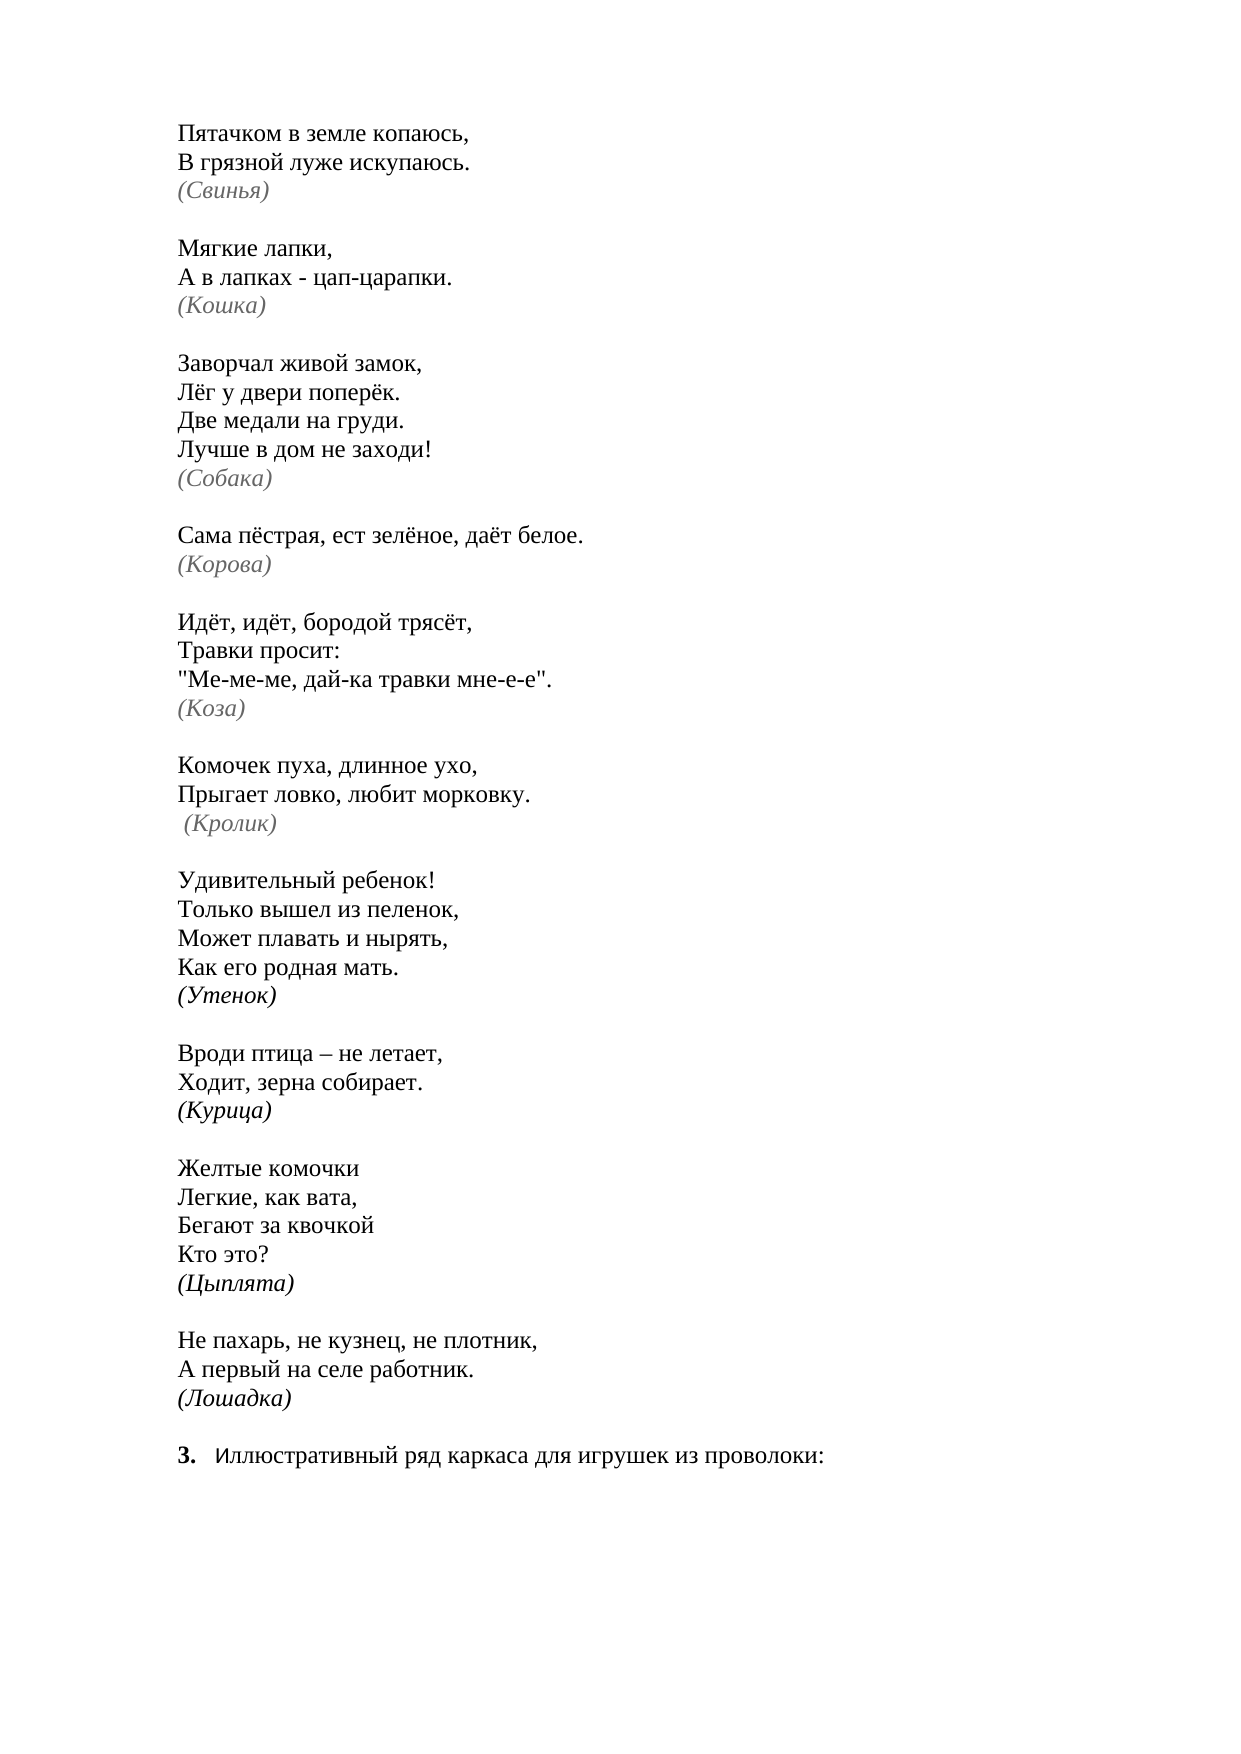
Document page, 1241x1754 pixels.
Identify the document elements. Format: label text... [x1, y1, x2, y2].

text Только вышел из пеленок, [177, 894, 1152, 923]
text (Цыплята) [177, 1268, 1152, 1297]
text Может плавать и нырять, [177, 923, 1152, 952]
text Пятачком в земле копаюсь, В грязной луже искупаюсь. (Свинья) [177, 118, 1152, 204]
text Бегают за квочкой [177, 1211, 1152, 1239]
text Легкие, как вата, [177, 1182, 1152, 1211]
text Ходит, зерна собирает. [177, 1067, 1152, 1096]
text Мягкие лапки, А в лапках - цап-царапки. (Кошка) [177, 233, 1152, 319]
text Сама пёстрая, ест зелёное, даёт белое. [177, 521, 1152, 549]
text Вроди птица – не летает, [177, 1038, 1152, 1067]
text (Утенок) [177, 981, 1152, 1009]
text Комочек пуха, длинное ухо, Прыгает ловко, любит морковку. (Кролик) [177, 751, 1152, 837]
text Заворчал живой замок, Лёг у двери поперёк. Две медали на груди. Лучше в дом не заходи! (Собака) [177, 348, 1152, 492]
text Желтые комочки [177, 1153, 1152, 1182]
text Как его родная мать. [177, 952, 1152, 981]
list Иллюстративный ряд каркаса для игрушек из проволоки: [177, 1441, 1152, 1470]
text Не пахарь, не кузнец, не плотник, А первый на селе работник. (Лошадка) [291, 1326, 1152, 1412]
text (Курица) [177, 1096, 1152, 1124]
text Удивительный ребенок! [177, 866, 1152, 894]
text (Корова) [177, 549, 1152, 578]
text Кто это? [177, 1239, 1152, 1268]
text Идёт, идёт, бородой трясёт, Травки просит: "Ме-ме-ме, дай-ка травки мне-е-е". (Коза) [177, 607, 1152, 722]
